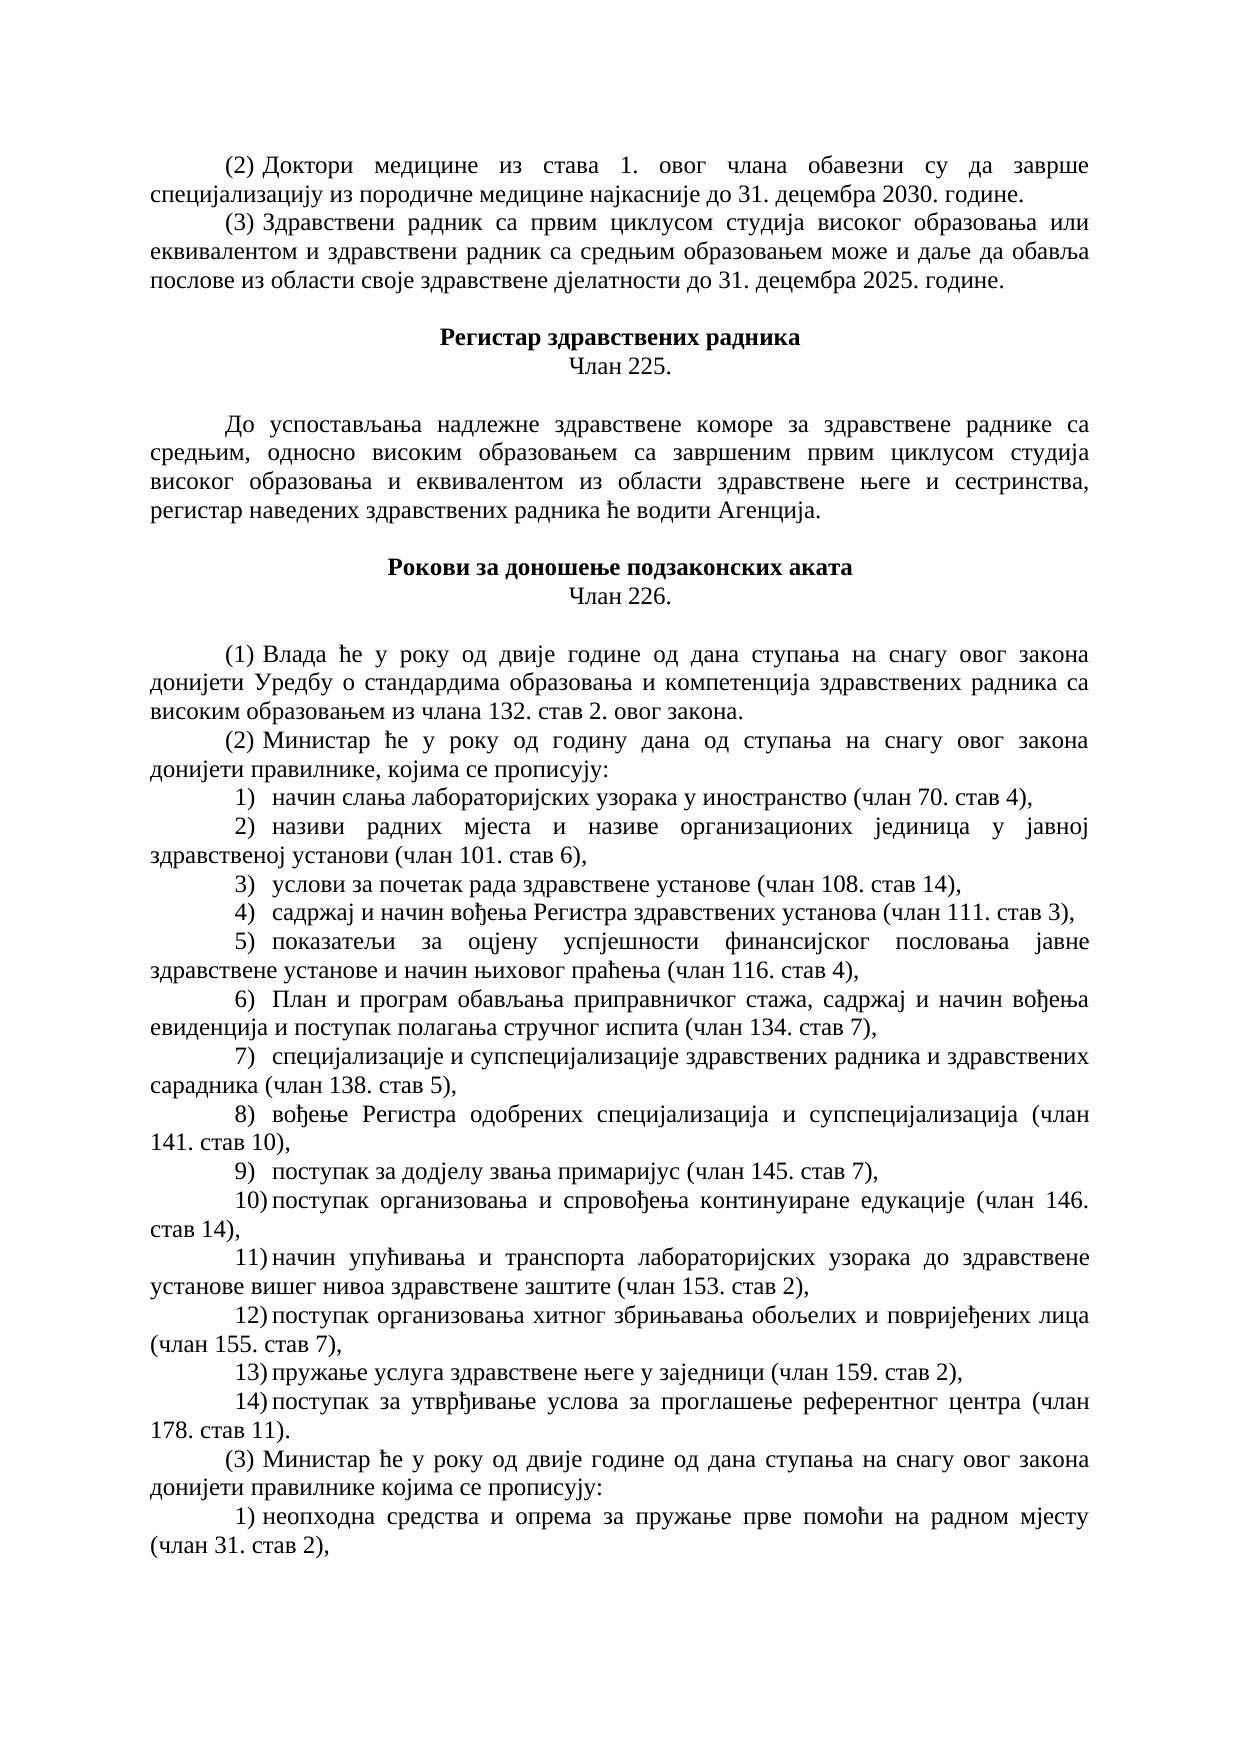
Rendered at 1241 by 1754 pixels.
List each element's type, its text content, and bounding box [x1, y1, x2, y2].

list Влада ће у року од двије године од дана ступања на снагу овог закона донијети Уредбу о стандардима образовања и компетенција здравствених радника са високим образовањем из члана 132. став 2. овог закона. [150, 639, 1090, 725]
list специјализације и супспецијализације здравствених радника и здравствених сарадника (члан 138. став 5), [150, 1041, 1090, 1099]
list поступак организовања и спровођења континуиране едукације (члан 146. став 14), [150, 1185, 1090, 1242]
list вођење Регистра одобрених специјализација и супспецијализација (члан 141. став 10), [150, 1099, 1090, 1156]
list називи радних мјеста и називе организационих јединица у јавној здравственој установи (члан 101. став 6), [150, 811, 1090, 869]
list Доктори медицине из става 1. овог члана обавезни су да заврше специјализацију из породичне медицине најкасније до 31. децембра 2030. године. [150, 150, 1090, 207]
text Члан 226. [150, 581, 1090, 610]
list начин упућивања и транспорта лабораторијских узорака до здравствене установе вишег нивоа здравствене заштите (члан 153. став 2), [150, 1242, 1090, 1300]
list неопходна средства и опрема за пружање прве помоћи на радном мјесту (члан 31. став 2), [150, 1501, 1090, 1559]
list поступак за додјелу звања примаријус (члан 145. став 7), [150, 1156, 1090, 1185]
list Министар ће у року од двије године од дана ступања на снагу овог закона донијети правилнике којима се прописују: [150, 1444, 1090, 1501]
list садржај и начин вођења Регистра здравствених установа (члан 111. став 3), [150, 897, 1090, 926]
list поступак организовања хитног збрињавања обољелих и повријеђених лица (члан 155. став 7), [150, 1300, 1090, 1357]
text Рокови за доношење подзаконских аката [150, 552, 1090, 581]
list План и програм обављања приправничког стажа, садржај и начин вођења евиденција и поступак полагања стручног испита (члан 134. став 7), [150, 984, 1090, 1041]
list Министар ће у року од годину дана од ступања на снагу овог закона донијети правилнике, којима се прописују: [150, 725, 1090, 782]
list показатељи за оцјену успјешности финансијског пословања јавне здравствене установе и начин њиховог праћења (члан 116. став 4), [150, 926, 1090, 984]
list услови за почетак рада здравствене установе (члан 108. став 14), [150, 869, 1090, 897]
list пружање услуга здравствене његе у заједници (члан 159. став 2), [150, 1357, 1090, 1386]
text Регистар здравствених радника [150, 322, 1090, 351]
list Здравствени радник са првим циклусом студија високог образовања или еквивалентом и здравствени радник са средњим образовањем може и даље да обавља послове из области своје здравствене дјелатности до 31. децембра 2025. године. [150, 207, 1090, 294]
text Члан 225. [150, 351, 1090, 380]
list начин слања лабораторијских узорака у иностранство (члан 70. став 4), [150, 782, 1090, 811]
text До успостављања надлежне здравствене коморе за здравствене раднике са средњим, односно високим образовањем са завршеним првим циклусом студија високог образовања и еквивалентом из области здравствене његе и сестринства, регистар наведених здравствених радника ће водити Агенција. [150, 409, 1090, 524]
list поступак за утврђивање услова за проглашење референтног центра (члан 178. став 11). [150, 1386, 1090, 1444]
